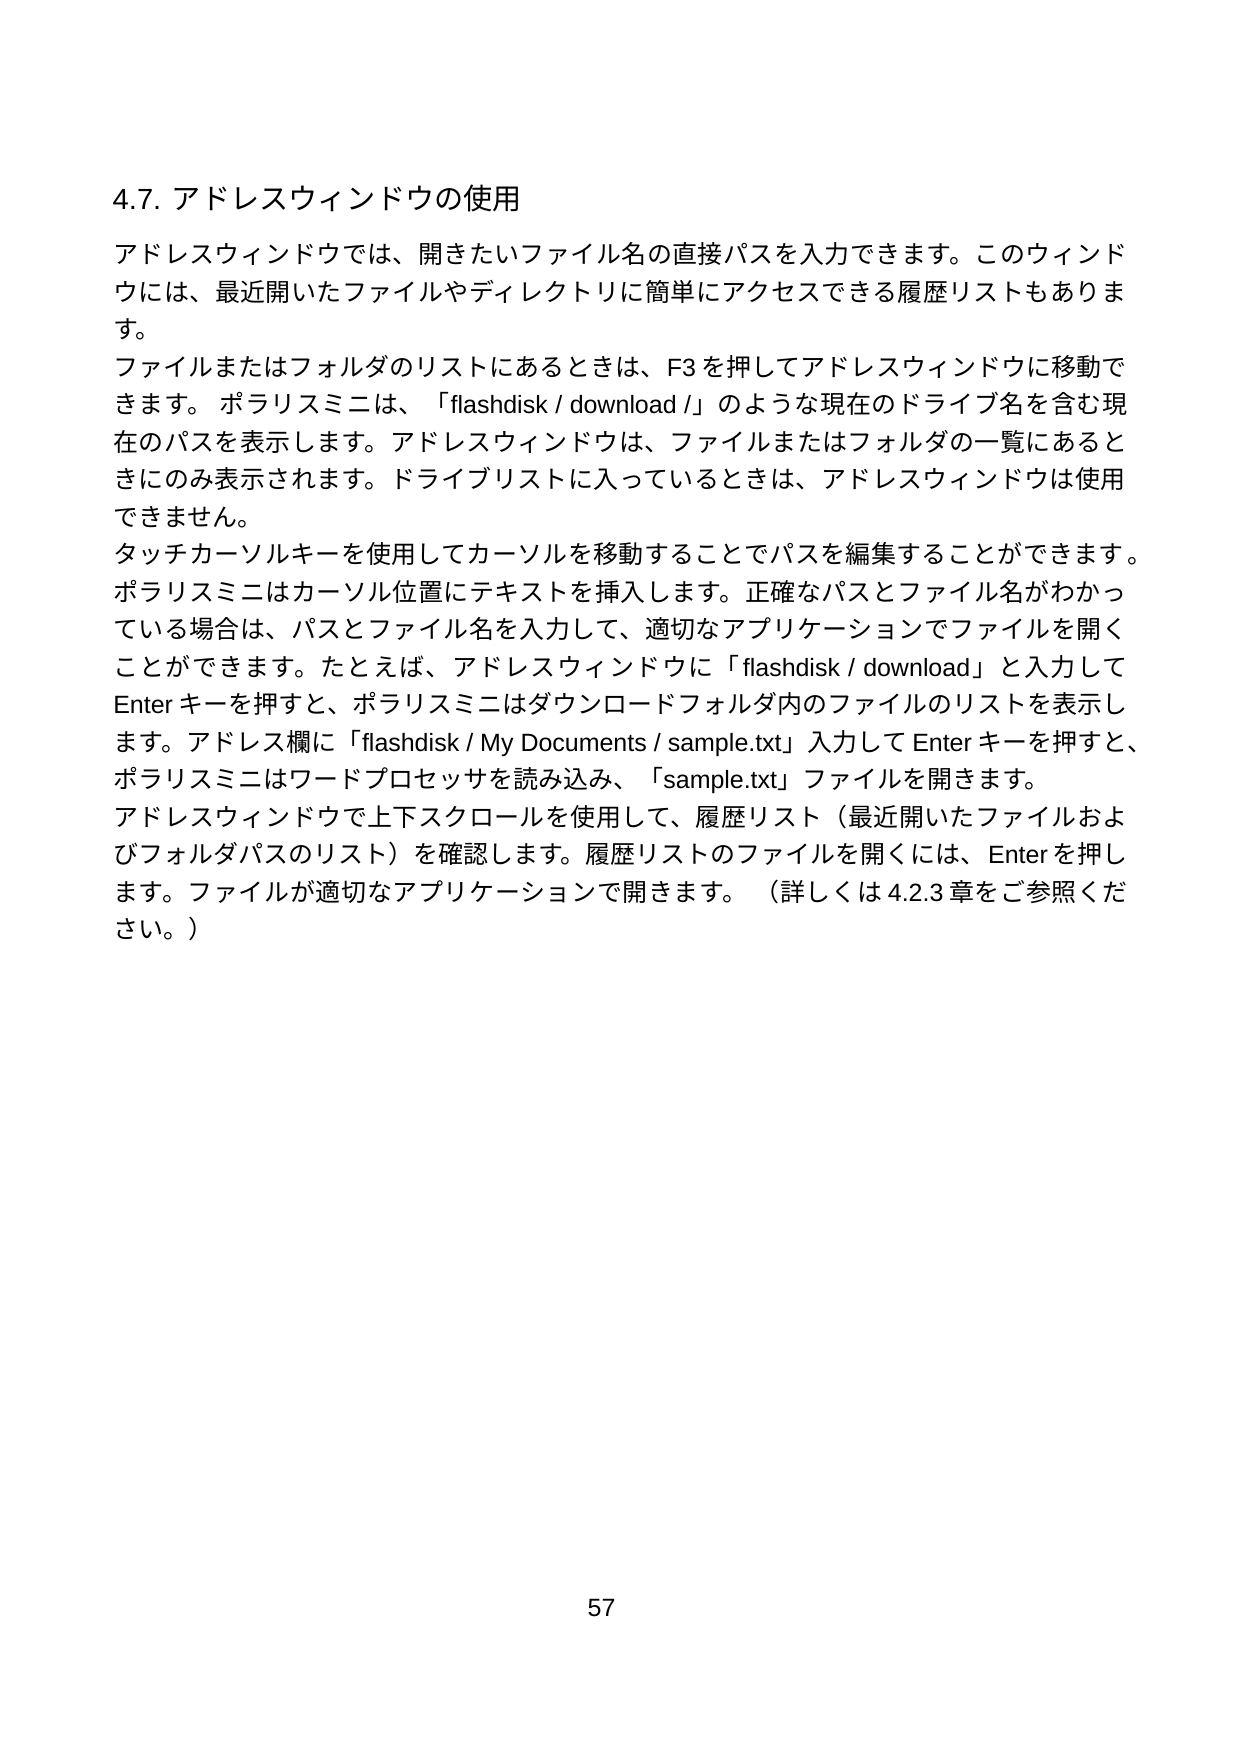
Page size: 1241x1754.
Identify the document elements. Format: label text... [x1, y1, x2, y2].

text ファイルまたはフォルダのリストにあるときは、F3を押してアドレスウィンドウに移動できます。 ポラリスミニは、「flashdisk / download /」のような現在のドライブ名を含む現在のパスを表示します。アドレスウィンドウは、ファイルまたはフォルダの一覧にあるときにのみ表示されます。ドライブリストに入っているときは、アドレスウィンドウは使用できません。 [113, 347, 1128, 534]
text タッチカーソルキーを使用してカーソルを移動することでパスを編集することができます。ポラリスミニはカーソル位置にテキストを挿入します。正確なパスとファイル名がわかっている場合は、パスとファイル名を入力して、適切なアプリケーションでファイルを開くことができます。たとえば、アドレスウィンドウに「flashdisk / download」と入力してEnterキーを押すと、ポラリスミニはダウンロードフォルダ内のファイルのリストを表示します。アドレス欄に「flashdisk / My Documents / sample.txt」入力してEnterキーを押すと、ポラリスミニはワードプロセッサを読み込み、「sample.txt」ファイルを開きます。 [113, 534, 1128, 797]
text アドレスウィンドウで上下スクロールを使用して、履歴リスト（最近開いたファイルおよびフォルダパスのリスト）を確認します。履歴リストのファイルを開くには、Enterを押します。ファイルが適切なアプリケーションで開きます。 （詳しくは4.2.3章をご参照ください。） [113, 797, 1128, 947]
subtitle アドレスウィンドウの使用 [112, 159, 1128, 234]
text アドレスウィンドウでは、開きたいファイル名の直接パスを入力できます。このウィンドウには、最近開いたファイルやディレクトリに簡単にアクセスできる履歴リストもあります。 [113, 234, 1128, 347]
